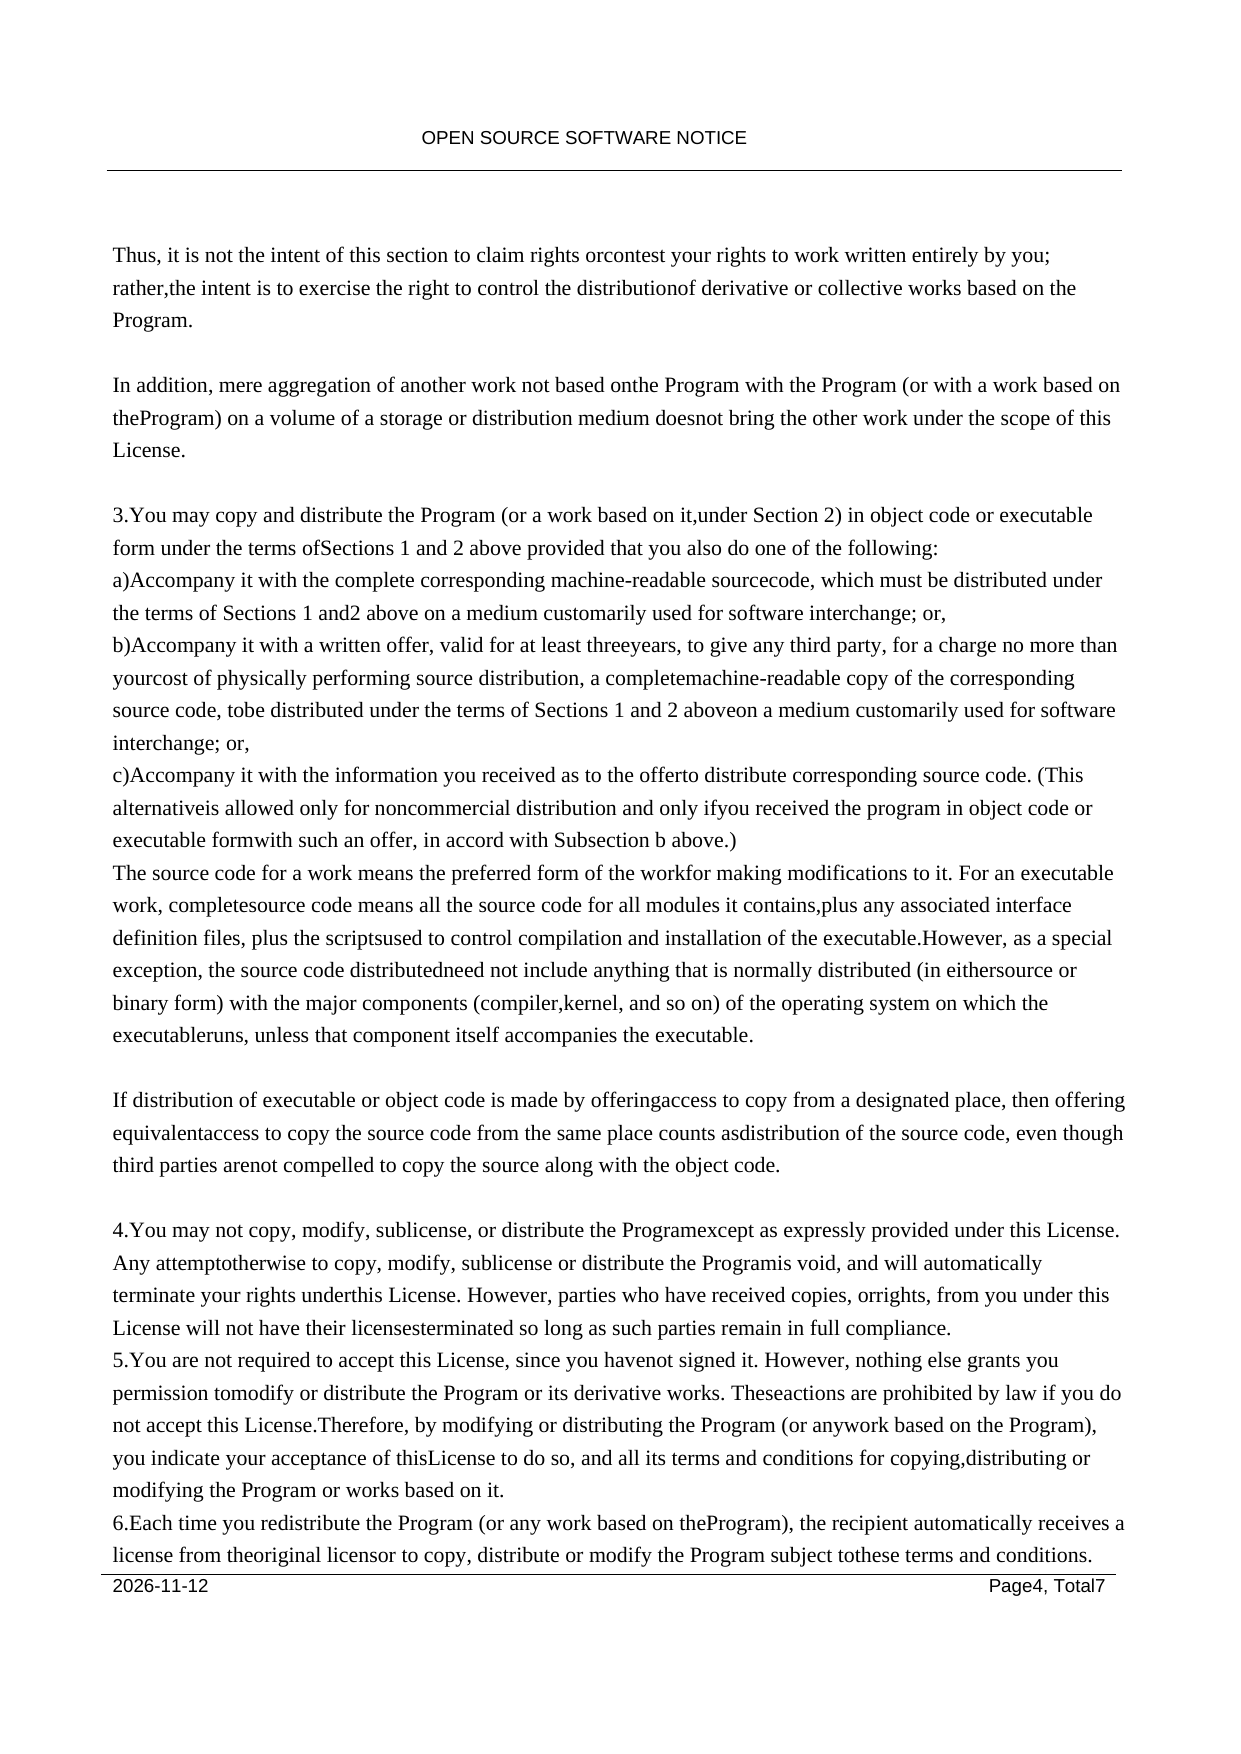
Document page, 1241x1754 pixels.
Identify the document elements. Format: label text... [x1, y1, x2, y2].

text a)Accompany it with the complete corresponding machine-readable sourcecode, which must be distributed under the terms of Sections 1 and2 above on a medium customarily used for software interchange; or, [112, 564, 1128, 629]
text If distribution of executable or object code is made by offeringaccess to copy from a designated place, then offering equivalentaccess to copy the source code from the same place counts asdistribution of the source code, even though third parties arenot compelled to copy the source along with the object code. [112, 1084, 1128, 1181]
text The source code for a work means the preferred form of the workfor making modifications to it. For an executable work, completesource code means all the source code for all modules it contains,plus any associated interface definition files, plus the scriptsused to control compilation and installation of the executable.However, as a special exception, the source code distributedneed not include anything that is normally distributed (in eithersource or binary form) with the major components (compiler,kernel, and so on) of the operating system on which the executableruns, unless that component itself accompanies the executable. [112, 856, 1128, 1051]
text 5.You are not required to accept this License, since you havenot signed it. However, nothing else grants you permission tomodify or distribute the Program or its derivative works. Theseactions are prohibited by law if you do not accept this License.Therefore, by modifying or distributing the Program (or anywork based on the Program), you indicate your acceptance of thisLicense to do so, and all its terms and conditions for copying,distributing or modifying the Program or works based on it. [112, 1344, 1128, 1506]
text 3.You may copy and distribute the Program (or a work based on it,under Section 2) in object code or executable form under the terms ofSections 1 and 2 above provided that you also do one of the following: [112, 499, 1128, 564]
text b)Accompany it with a written offer, valid for at least threeyears, to give any third party, for a charge no more than yourcost of physically performing source distribution, a completemachine-readable copy of the corresponding source code, tobe distributed under the terms of Sections 1 and 2 aboveon a medium customarily used for software interchange; or, [112, 629, 1128, 759]
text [112, 1506, 1128, 1571]
text c)Accompany it with the information you received as to the offerto distribute corresponding source code. (This alternativeis allowed only for noncommercial distribution and only ifyou received the program in object code or executable formwith such an offer, in accord with Subsection b above.) [112, 759, 1128, 856]
text Thus, it is not the intent of this section to claim rights orcontest your rights to work written entirely by you; rather,the intent is to exercise the right to control the distributionof derivative or collective works based on the Program. [112, 239, 1128, 336]
text In addition, mere aggregation of another work not based onthe Program with the Program (or with a work based on theProgram) on a volume of a storage or distribution medium doesnot bring the other work under the scope of this License. [112, 369, 1128, 466]
text 4.You may not copy, modify, sublicense, or distribute the Programexcept as expressly provided under this License. Any attemptotherwise to copy, modify, sublicense or distribute the Programis void, and will automatically terminate your rights underthis License. However, parties who have received copies, orrights, from you under this License will not have their licensesterminated so long as such parties remain in full compliance. [112, 1214, 1128, 1344]
